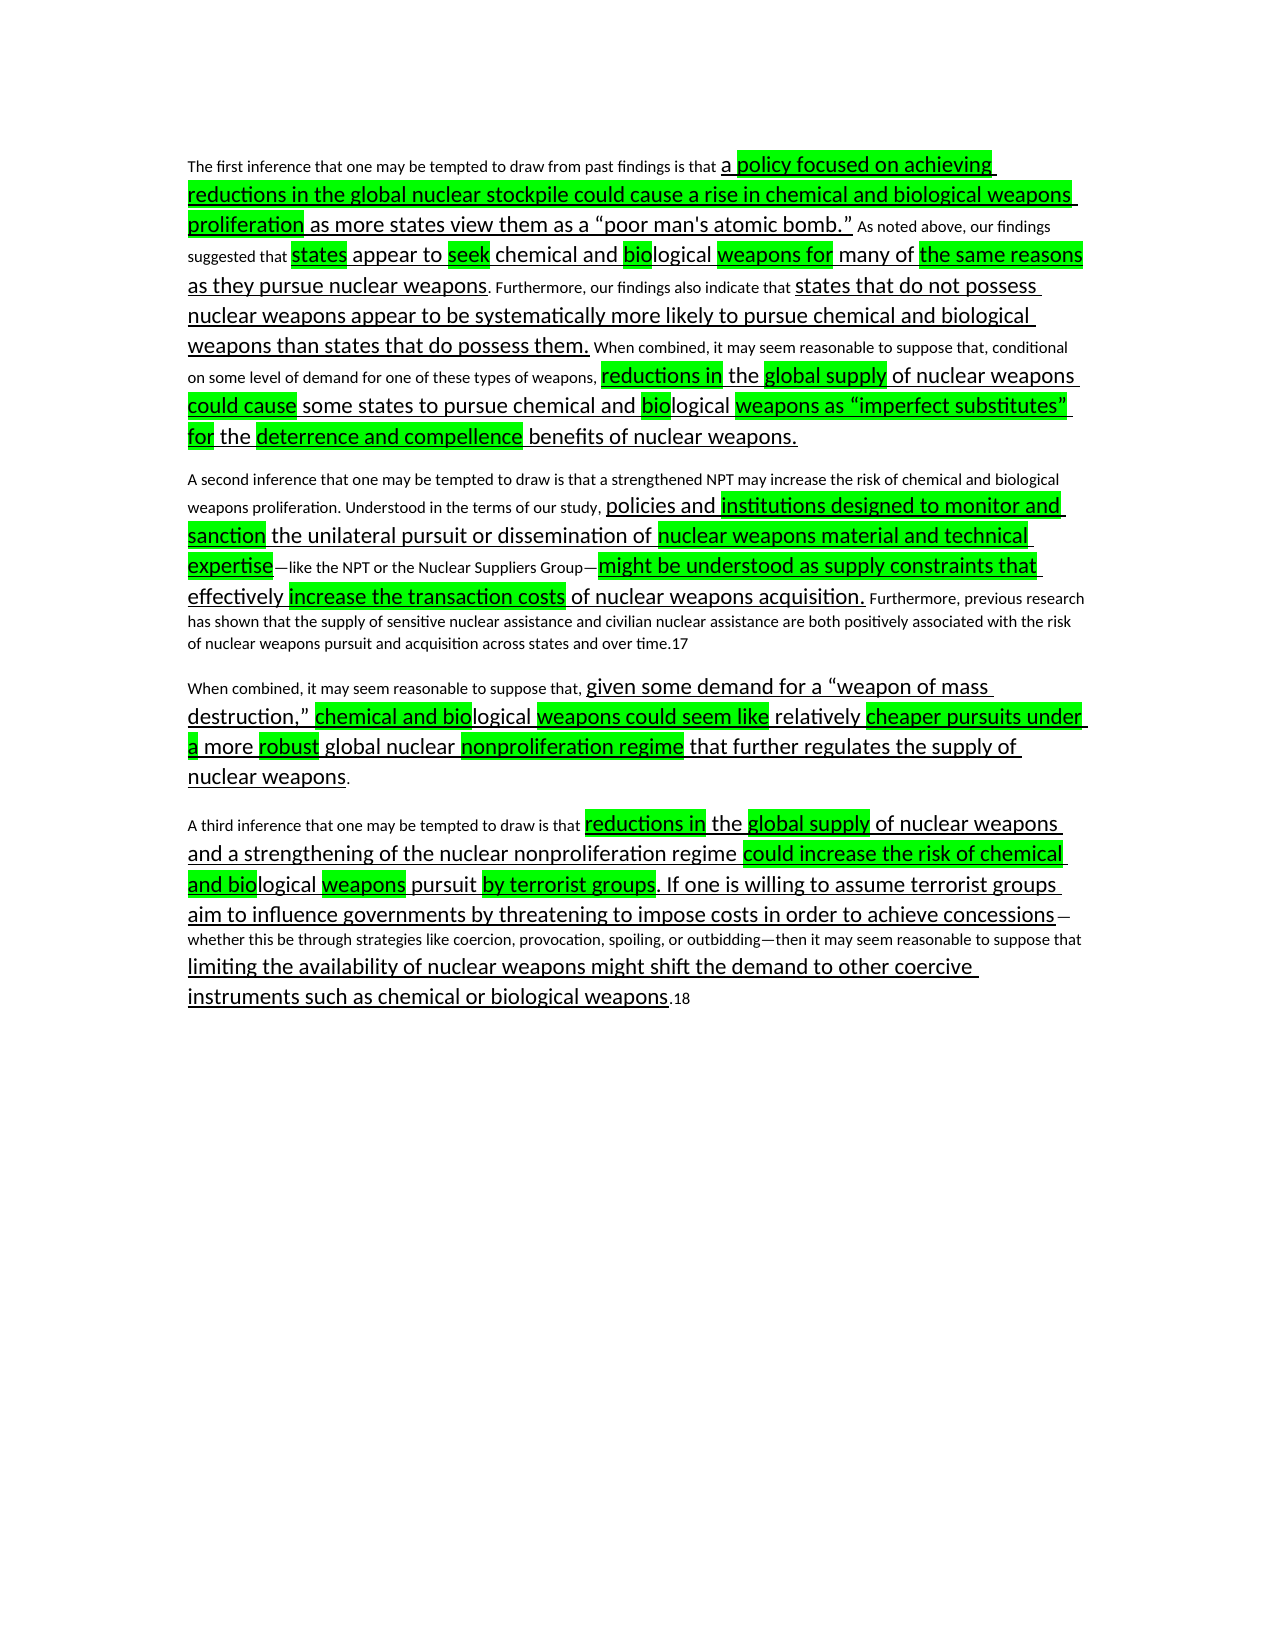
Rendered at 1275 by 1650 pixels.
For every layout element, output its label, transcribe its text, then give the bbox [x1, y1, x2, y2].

text When combined, it may seem reasonable to suppose that, given some demand for a “weapon of mass destruction,” chemical and biological weapons could seem like relatively cheaper pursuits under a more robust global nuclear nonproliferation regime that further regulates the supply of nuclear weapons. [187, 727, 1087, 791]
text A second inference that one may be tempted to draw is that a strengthened NPT may increase the risk of chemical and biological weapons proliferation. Understood in the terms of our study, policies and institutions designed to monitor and sanction the unilateral pursuit or dissemination of nuclear weapons material and technical expertise—like the NPT or the Nuclear Suppliers Group—might be understood as supply constraints that effectively increase the transaction costs of nuclear weapons acquisition. Furthermore, previous research has shown that the supply of sensitive nuclear assistance and civilian nuclear assistance are both positively associated with the risk of nuclear weapons pursuit and acquisition across states and over time.17 [187, 469, 1087, 654]
text A third inference that one may be tempted to draw is that reductions in the global supply of nuclear weapons and a strengthening of the nuclear nonproliferation regime could increase the risk of chemical and biological weapons pursuit by terrorist groups. If one is willing to assume terrorist groups aim to influence governments by threatening to impose costs in order to achieve concessions— whether this be through strategies like coercion, provocation, spoiling, or outbidding—then it may seem reasonable to suppose that limiting the availability of nuclear weapons might shift the demand to other coercive instruments such as chemical or biological weapons.18 [187, 809, 1087, 1010]
text The first inference that one may be tempted to draw from past findings is that a policy focused on achieving reductions in the global nuclear stockpile could cause a rise in chemical and biological weapons proliferation as more states view them as a “poor man's atomic bomb.” As noted above, our findings suggested that states appear to seek chemical and biological weapons for many of the same reasons as they pursue nuclear weapons. Furthermore, our findings also indicate that states that do not possess nuclear weapons appear to be systematically more likely to pursue chemical and biological weapons than states that do possess them. When combined, it may seem reasonable to suppose that, conditional on some level of demand for one of these types of weapons, reductions in the global supply of nuclear weapons could cause some states to pursue chemical and biological weapons as “imperfect substitutes” for the deterrence and compellence benefits of nuclear weapons. [187, 150, 1087, 450]
text When combined, it may seem reasonable to suppose that, given some demand for a “weapon of mass destruction,” chemical and biological weapons could seem like relatively cheaper pursuits under a more robust global nuclear nonproliferation regime that further regulates the supply of nuclear weapons. [187, 672, 1087, 726]
